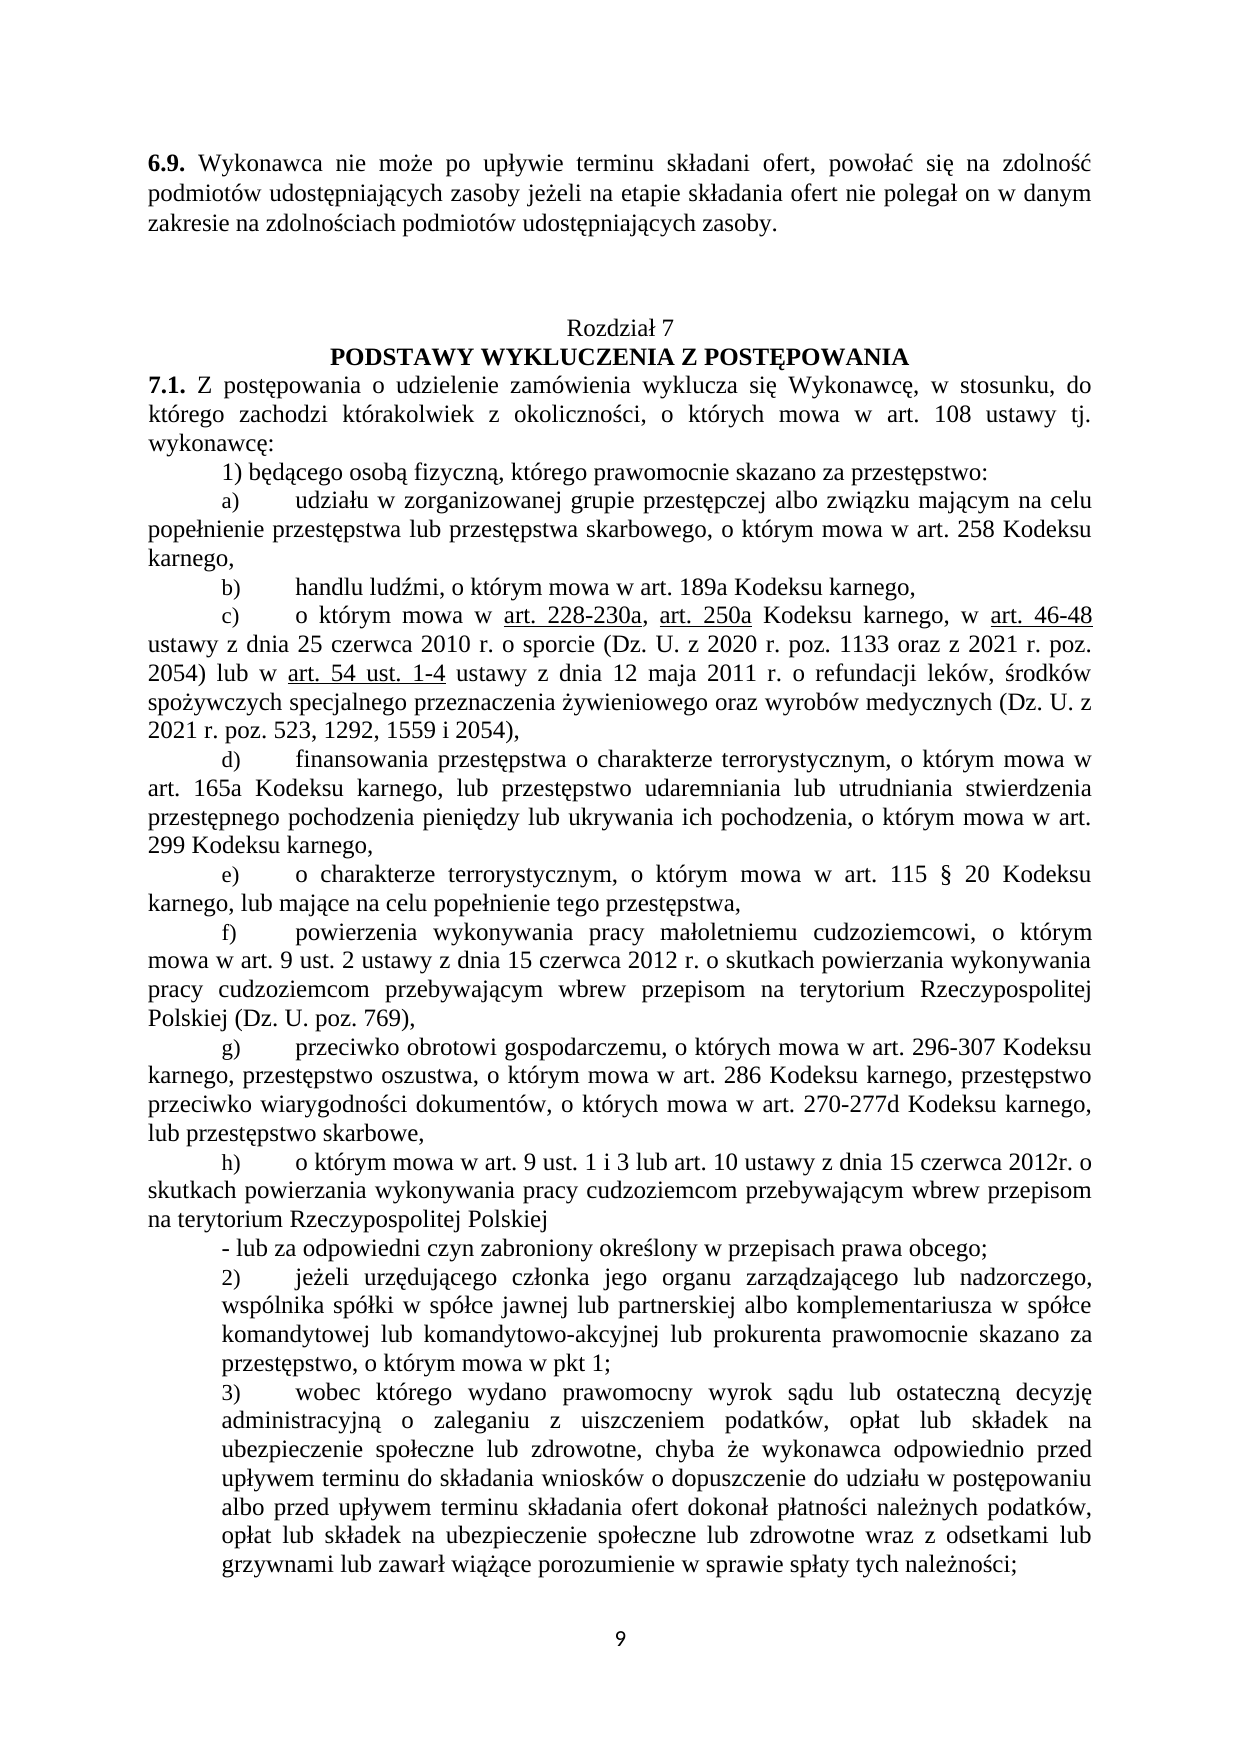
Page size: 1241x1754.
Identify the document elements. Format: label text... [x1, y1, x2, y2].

list o którym mowa w art. 228-230a, art. 250a Kodeksu karnego, w art. 46-48 ustawy z dnia 25 czerwca 2010 r. o sporcie (Dz. U. z 2020 r. poz. 1133 oraz z 2021 r. poz. 2054) lub w art. 54 ust. 1-4 ustawy z dnia 12 maja 2011 r. o refundacji leków, środków spożywczych specjalnego przeznaczenia żywieniowego oraz wyrobów medycznych (Dz. U. z 2021 r. poz. 523, 1292, 1559 i 2054), [148, 601, 1093, 744]
list przeciwko obrotowi gospodarczemu, o których mowa w art. 296-307 Kodeksu karnego, przestępstwo oszustwa, o którym mowa w art. 286 Kodeksu karnego, przestępstwo przeciwko wiarygodności dokumentów, o których mowa w art. 270-277d Kodeksu karnego, lub przestępstwo skarbowe, [148, 1032, 1093, 1147]
list udziału w zorganizowanej grupie przestępczej albo związku mającym na celu popełnienie przestępstwa lub przestępstwa skarbowego, o którym mowa w art. 258 Kodeksu karnego, [148, 486, 1093, 572]
text 1) będącego osobą fizyczną, którego prawomocnie skazano za przestępstwo: [221, 457, 1093, 486]
text - lub za odpowiedni czyn zabroniony określony w przepisach prawa obcego; [221, 1233, 1093, 1262]
list powierzenia wykonywania pracy małoletniemu cudzoziemcowi, o którym mowa w art. 9 ust. 2 ustawy z dnia 15 czerwca 2012 r. o skutkach powierzania wykonywania pracy cudzoziemcom przebywającym wbrew przepisom na terytorium Rzeczypospolitej Polskiej (Dz. U. poz. 769), [148, 917, 1093, 1032]
list jeżeli urzędującego członka jego organu zarządzającego lub nadzorczego, wspólnika spółki w spółce jawnej lub partnerskiej albo komplementariusza w spółce komandytowej lub komandytowo-akcyjnej lub prokurenta prawomocnie skazano za przestępstwo, o którym mowa w pkt 1; [221, 1262, 1093, 1377]
list o którym mowa w art. 9 ust. 1 i 3 lub art. 10 ustawy z dnia 15 czerwca 2012r. o skutkach powierzania wykonywania pracy cudzoziemcom przebywającym wbrew przepisom na terytorium Rzeczypospolitej Polskiej [148, 1147, 1093, 1233]
text 6.9. Wykonawca nie może po upływie terminu składani ofert, powołać się na zdolność podmiotów udostępniających zasoby jeżeli na etapie składania ofert nie polegał on w danym zakresie na zdolnościach podmiotów udostępniających zasoby. [148, 148, 1093, 237]
list finansowania przestępstwa o charakterze terrorystycznym, o którym mowa w art. 165a Kodeksu karnego, lub przestępstwo udaremniania lub utrudniania stwierdzenia przestępnego pochodzenia pieniędzy lub ukrywania ich pochodzenia, o którym mowa w art. 299 Kodeksu karnego, [148, 744, 1093, 859]
text 7.1. Z postępowania o udzielenie zamówienia wyklucza się Wykonawcę, w stosunku, do którego zachodzi którakolwiek z okoliczności, o których mowa w art. 108 ustawy tj. wykonawcę: [148, 371, 1093, 457]
text Rozdział 7 [148, 313, 1093, 342]
list o charakterze terrorystycznym, o którym mowa w art. 115 § 20 Kodeksu karnego, lub mające na celu popełnienie tego przestępstwa, [148, 859, 1093, 917]
list wobec którego wydano prawomocny wyrok sądu lub ostateczną decyzję administracyjną o zaleganiu z uiszczeniem podatków, opłat lub składek na ubezpieczenie społeczne lub zdrowotne, chyba że wykonawca odpowiednio przed upływem terminu do składania wniosków o dopuszczenie do udziału w postępowaniu albo przed upływem terminu składania ofert dokonał płatności należnych podatków, opłat lub składek na ubezpieczenie społeczne lub zdrowotne wraz z odsetkami lub grzywnami lub zawarł wiążące porozumienie w sprawie spłaty tych należności; [221, 1377, 1093, 1578]
list handlu ludźmi, o którym mowa w art. 189a Kodeksu karnego, [148, 572, 1093, 601]
subtitle PODSTAWY WYKLUCZENIA Z POSTĘPOWANIA [221, 342, 1019, 371]
